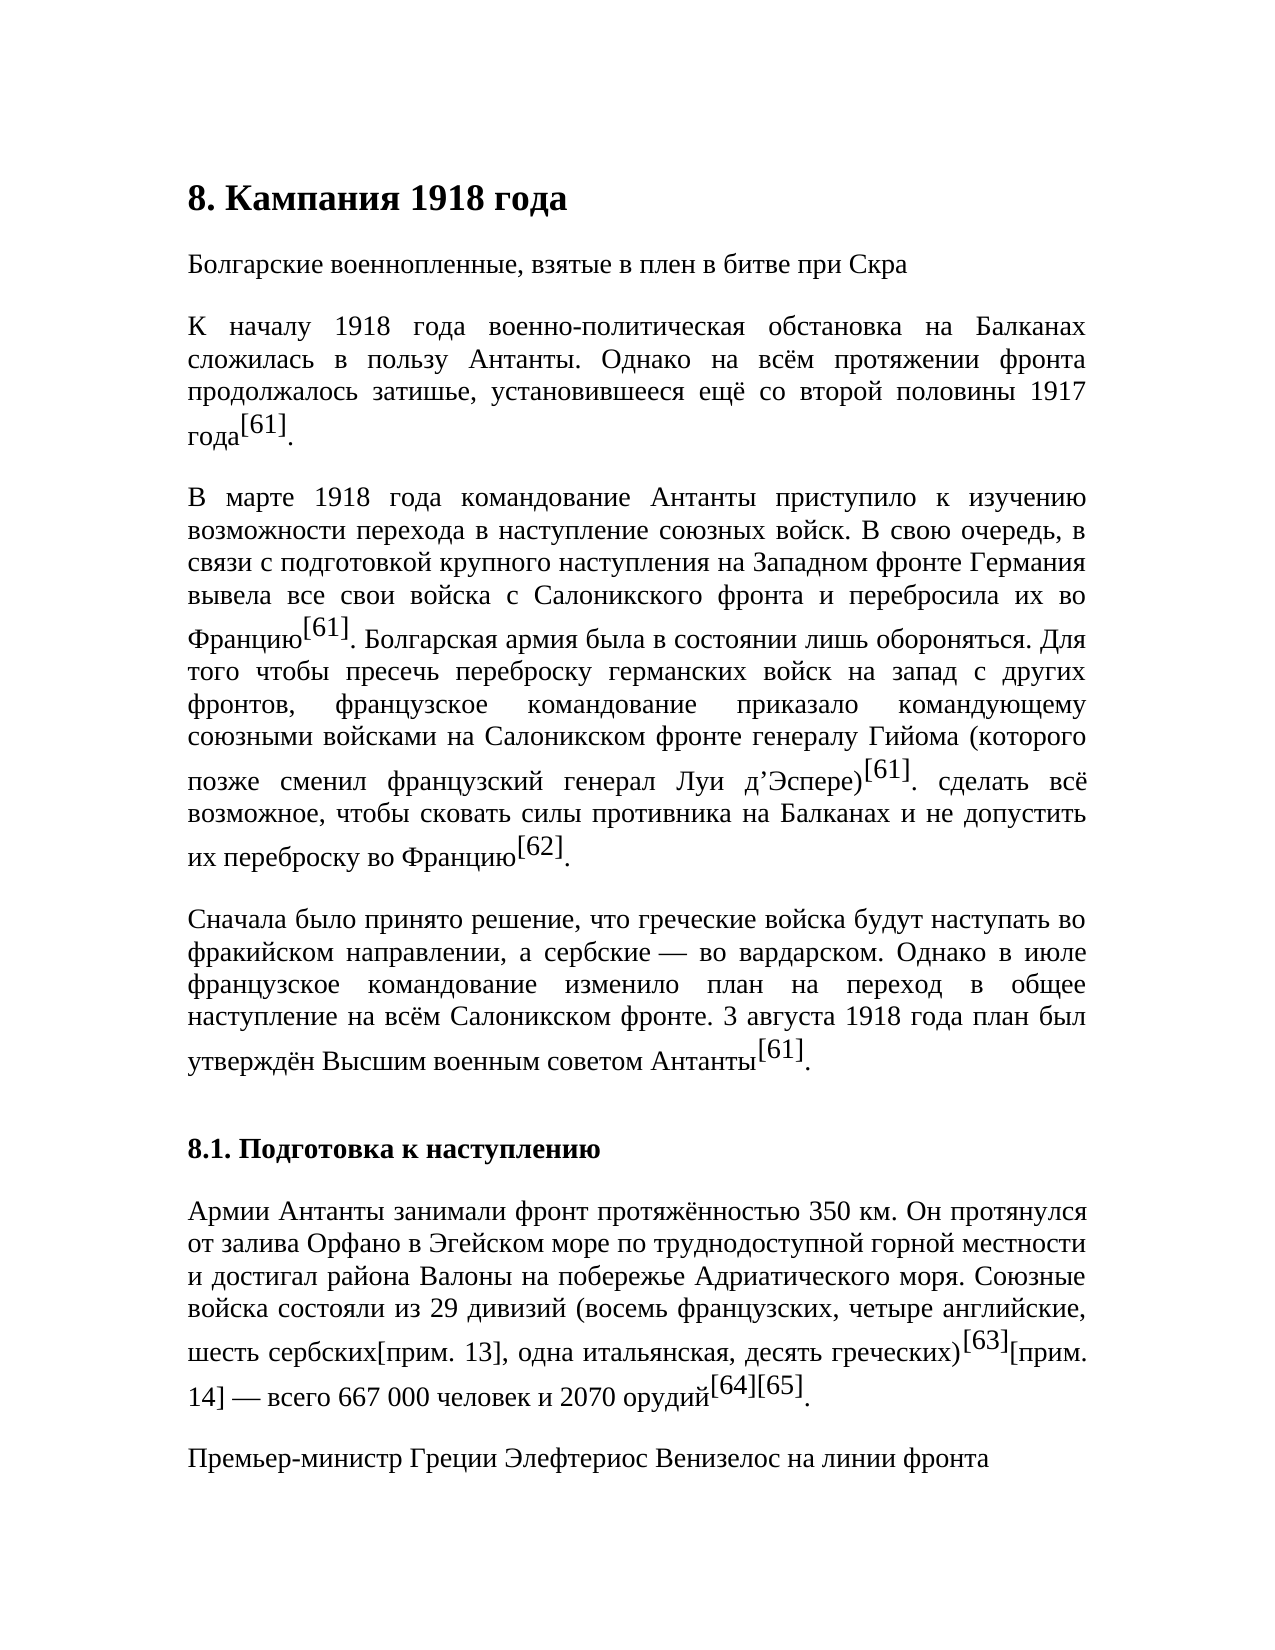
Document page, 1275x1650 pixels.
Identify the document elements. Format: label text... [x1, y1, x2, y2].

text Болгарские военнопленные, взятые в плен в битве при Скра [187, 248, 1087, 280]
text К началу 1918 года военно-политическая обстановка на Балканах сложилась в пользу Антанты. Однако на всём протяжении фронта продолжалось затишье, установившееся ещё со второй половины 1917 года[61]. [187, 309, 1087, 451]
text Премьер-министр Греции Элефтериос Венизелос на линии фронта [187, 1442, 1087, 1474]
list 8. Кампания 1918 года [187, 175, 1087, 218]
text Армии Антанты занимали фронт протяжённостью 350 км. Он протянулся от залива Орфано в Эгейском море по труднодоступной горной местности и достигал района Валоны на побережье Адриатического моря. Союзные войска состояли из 29 дивизий (восемь французских, четыре английские, шесть сербских[прим. 13], одна итальянская, десять греческих)[63][прим. 14] — всего 667 000 человек и 2070 орудий[64][65]. [187, 1194, 1087, 1412]
list 8.1. Подготовка к наступлению [187, 1131, 1087, 1164]
text Сначала было принято решение, что греческие войска будут наступать во фракийском направлении, а сербские — во вардарском. Однако в июле французское командование изменило план на переход в общее наступление на всём Салоникском фронте. 3 августа 1918 года план был утверждён Высшим военным советом Антанты[61]. [187, 902, 1087, 1076]
text В марте 1918 года командование Антанты приступило к изучению возможности перехода в наступление союзных войск. В свою очередь, в связи с подготовкой крупного наступления на Западном фронте Германия вывела все свои войска с Салоникского фронта и перебросила их во Францию[61]. Болгарская армия была в состоянии лишь обороняться. Для того чтобы пресечь переброску германских войск на запад с других фронтов, французское командование приказало командующему союзными войсками на Салоникском фронте генералу Гийома (которого позже сменил французский генерал Луи д’Эспере)[61]. сделать всё возможное, чтобы сковать силы противника на Балканах и не допустить их переброску во Францию[62]. [187, 481, 1087, 873]
